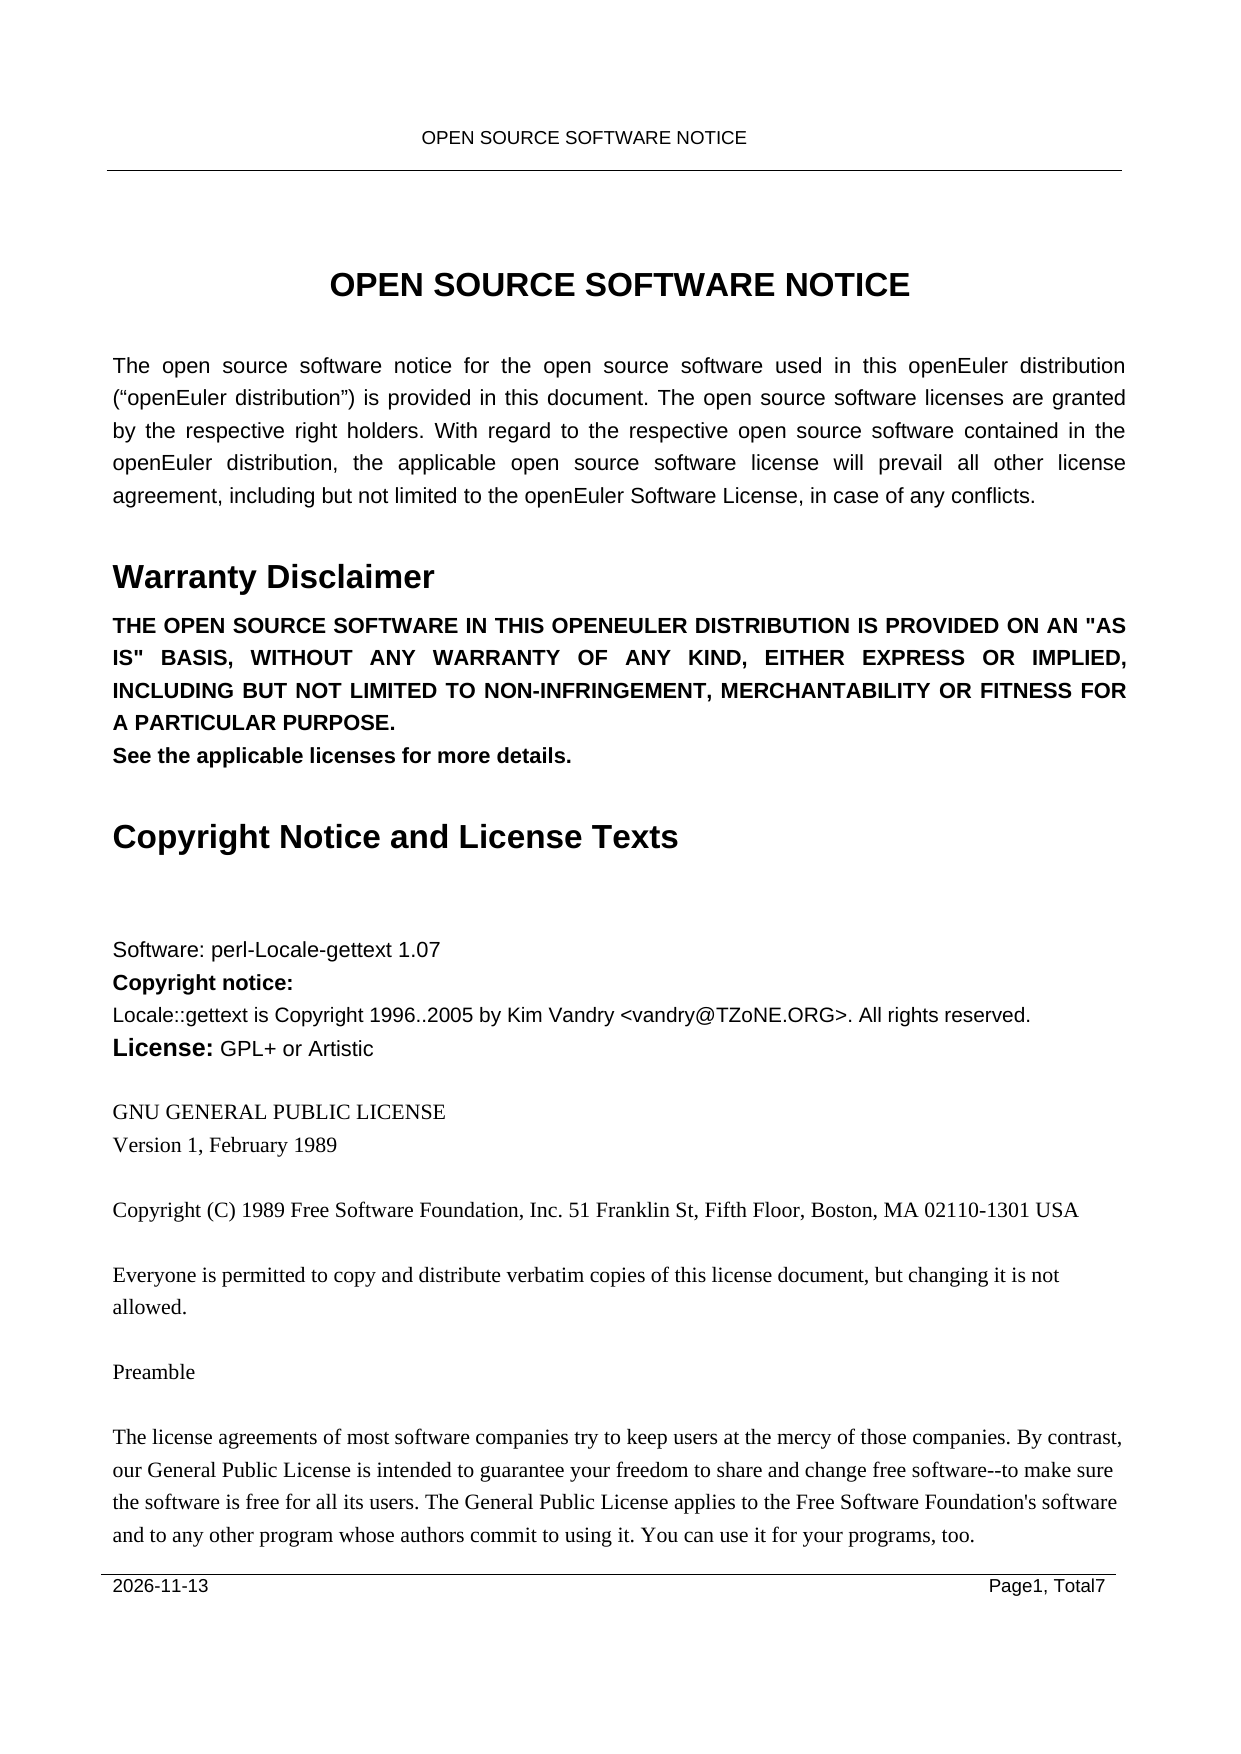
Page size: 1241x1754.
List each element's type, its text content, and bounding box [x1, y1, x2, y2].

text Locale::gettext is Copyright 1996..2005 by Kim Vandry <vandry@TZoNE.ORG>. All rights reserved. [112, 998, 1128, 1031]
text THE OPEN SOURCE SOFTWARE IN THIS OPENEULER DISTRIBUTION IS PROVIDED ON AN "AS IS" BASIS, WITHOUT ANY WARRANTY OF ANY KIND, EITHER EXPRESS OR IMPLIED, INCLUDING BUT NOT LIMITED TO NON-INFRINGEMENT, MERCHANTABILITY OR FITNESS FOR A PARTICULAR PURPOSE. See the applicable licenses for more details. [112, 609, 1128, 771]
text Software: perl-Locale-gettext 1.07 [112, 933, 1128, 966]
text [112, 1031, 1128, 1551]
text Warranty Disclaimer [112, 544, 1128, 609]
text OPEN SOURCE SOFTWARE NOTICE [112, 251, 1128, 316]
text Copyright Notice and License Texts [112, 804, 1128, 869]
text The open source software notice for the open source software used in this openEuler distribution (“openEuler distribution”) is provided in this document. The open source software licenses are granted by the respective right holders. With regard to the respective open source software contained in the openEuler distribution, the applicable open source software license will prevail all other license agreement, including but not limited to the openEuler Software License, in case of any conflicts. [112, 349, 1128, 511]
text Copyright notice: [112, 966, 1128, 998]
